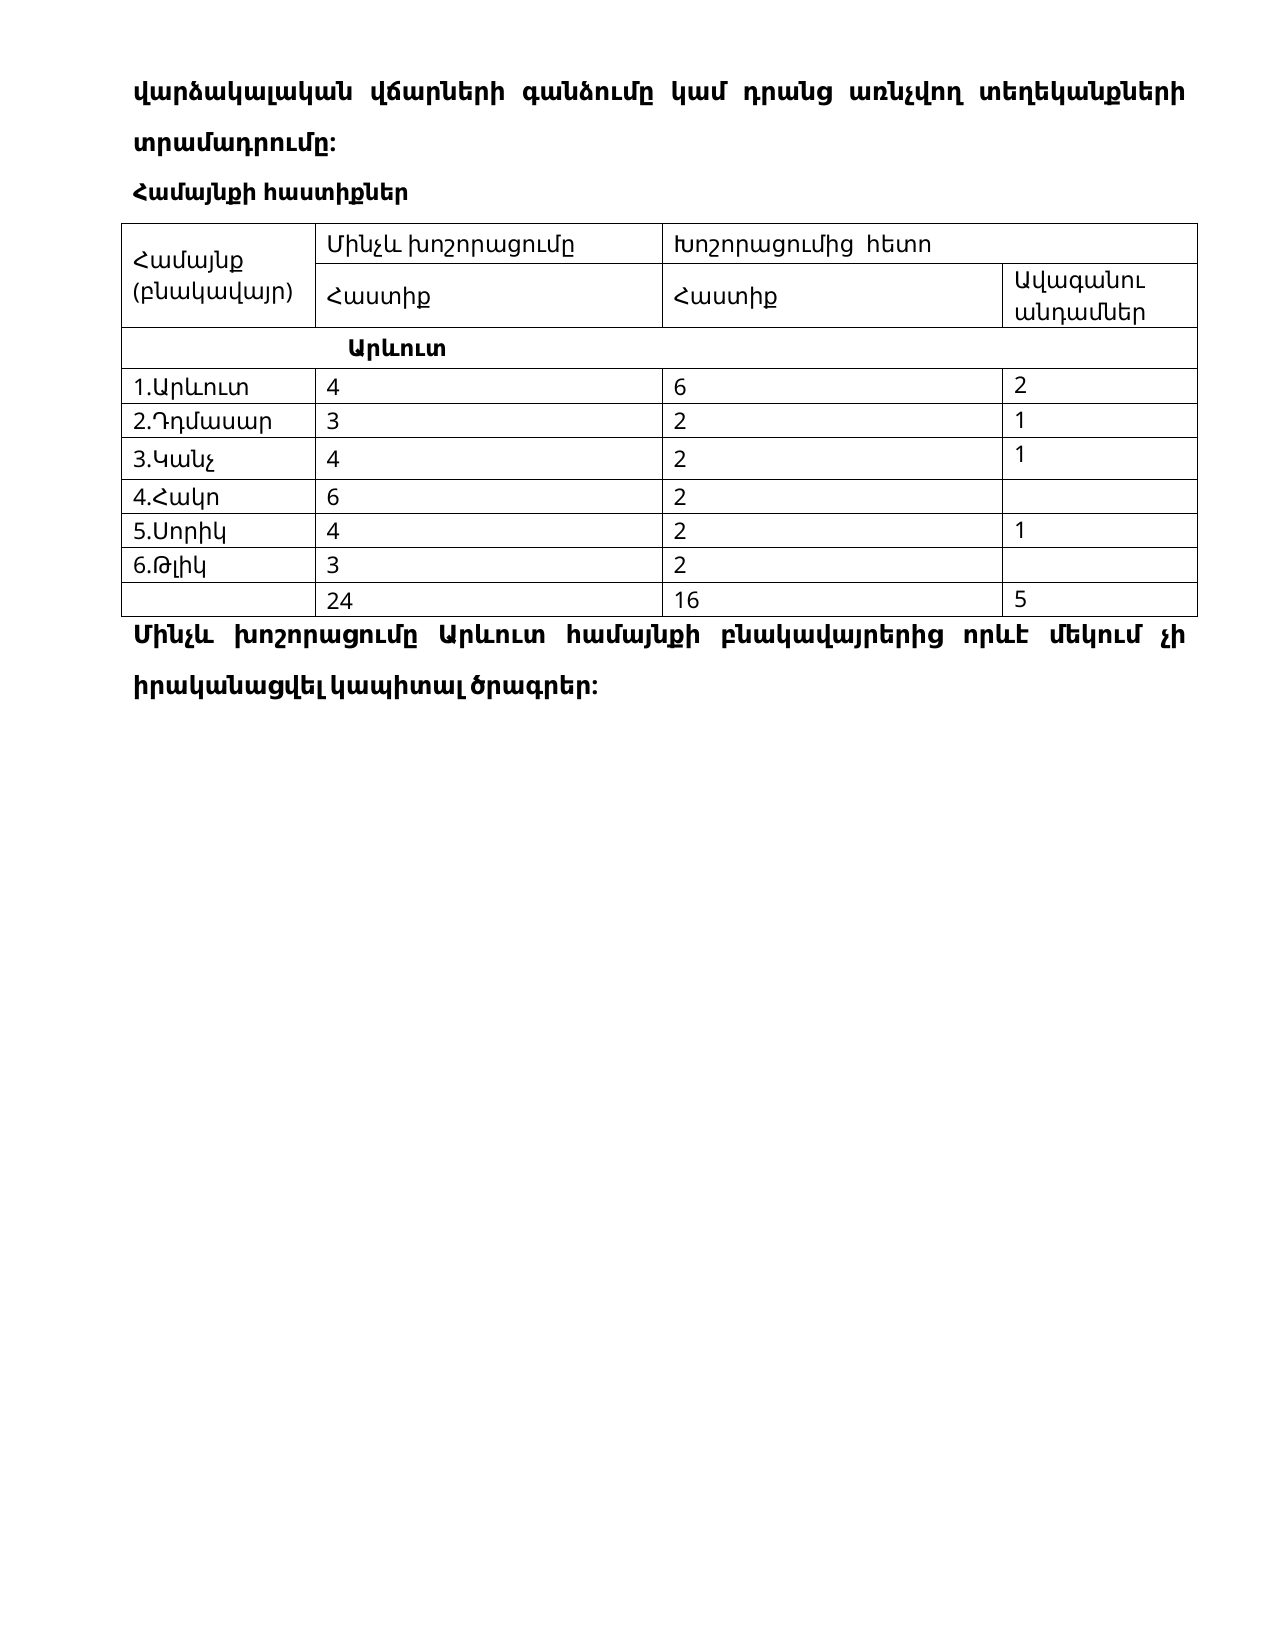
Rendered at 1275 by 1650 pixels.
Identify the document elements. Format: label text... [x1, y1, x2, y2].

table_cell Հաստիք [316, 264, 662, 327]
table_cell 4 [316, 438, 662, 478]
text Համայնքի հաստիքներ [133, 176, 1186, 207]
table_cell 6.Թլիկ [122, 548, 315, 582]
table_cell 4.Հակո [122, 480, 315, 513]
table_cell 4 [316, 514, 662, 547]
table_cell 3 [316, 548, 662, 582]
table_cell 5 [1003, 583, 1197, 616]
table_cell 6 [663, 369, 1002, 403]
table_cell 2 [663, 480, 1002, 513]
table_cell 2 [1003, 369, 1197, 403]
table_cell 4 [316, 369, 662, 403]
table_cell 3 [316, 404, 662, 437]
table_cell 2.Դդմասար [122, 404, 315, 437]
table_cell 2 [663, 548, 1002, 582]
table_cell [1003, 548, 1197, 582]
table_cell Արևուտ [336, 328, 942, 368]
table_cell 1.Արևուտ [122, 369, 315, 403]
table_cell [122, 328, 336, 368]
table_header Համայնք (բնակավայր) [122, 224, 315, 327]
table_cell 16 [663, 583, 1002, 616]
text Մինչև խոշորացումը Արևուտ համայնքի բնակավայրերից որևէ մեկում չի իրականացվել կապիտալ ծրագրեր: [133, 617, 1186, 702]
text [133, 74, 1186, 159]
table_cell 2 [663, 404, 1002, 437]
table_cell 1 [1003, 514, 1197, 547]
table_cell 2 [663, 514, 1002, 547]
table_cell 24 [316, 583, 662, 616]
table_cell Հաստիք [663, 264, 1002, 327]
table_cell Ավագանու անդամներ [1003, 264, 1197, 327]
table_header Մինչև խոշորացումը [316, 224, 662, 263]
table_cell [122, 583, 315, 616]
table_cell 3.Կանչ [122, 438, 315, 478]
table_cell 5.Սորիկ [122, 514, 315, 547]
table_cell 1 [1003, 438, 1197, 478]
table_cell [942, 328, 1197, 368]
table_cell [1003, 480, 1197, 513]
table_cell 2 [663, 438, 1002, 478]
table_cell 1 [1003, 404, 1197, 437]
table_cell 6 [316, 480, 662, 513]
table_header Խոշորացումից հետո [663, 224, 1197, 263]
